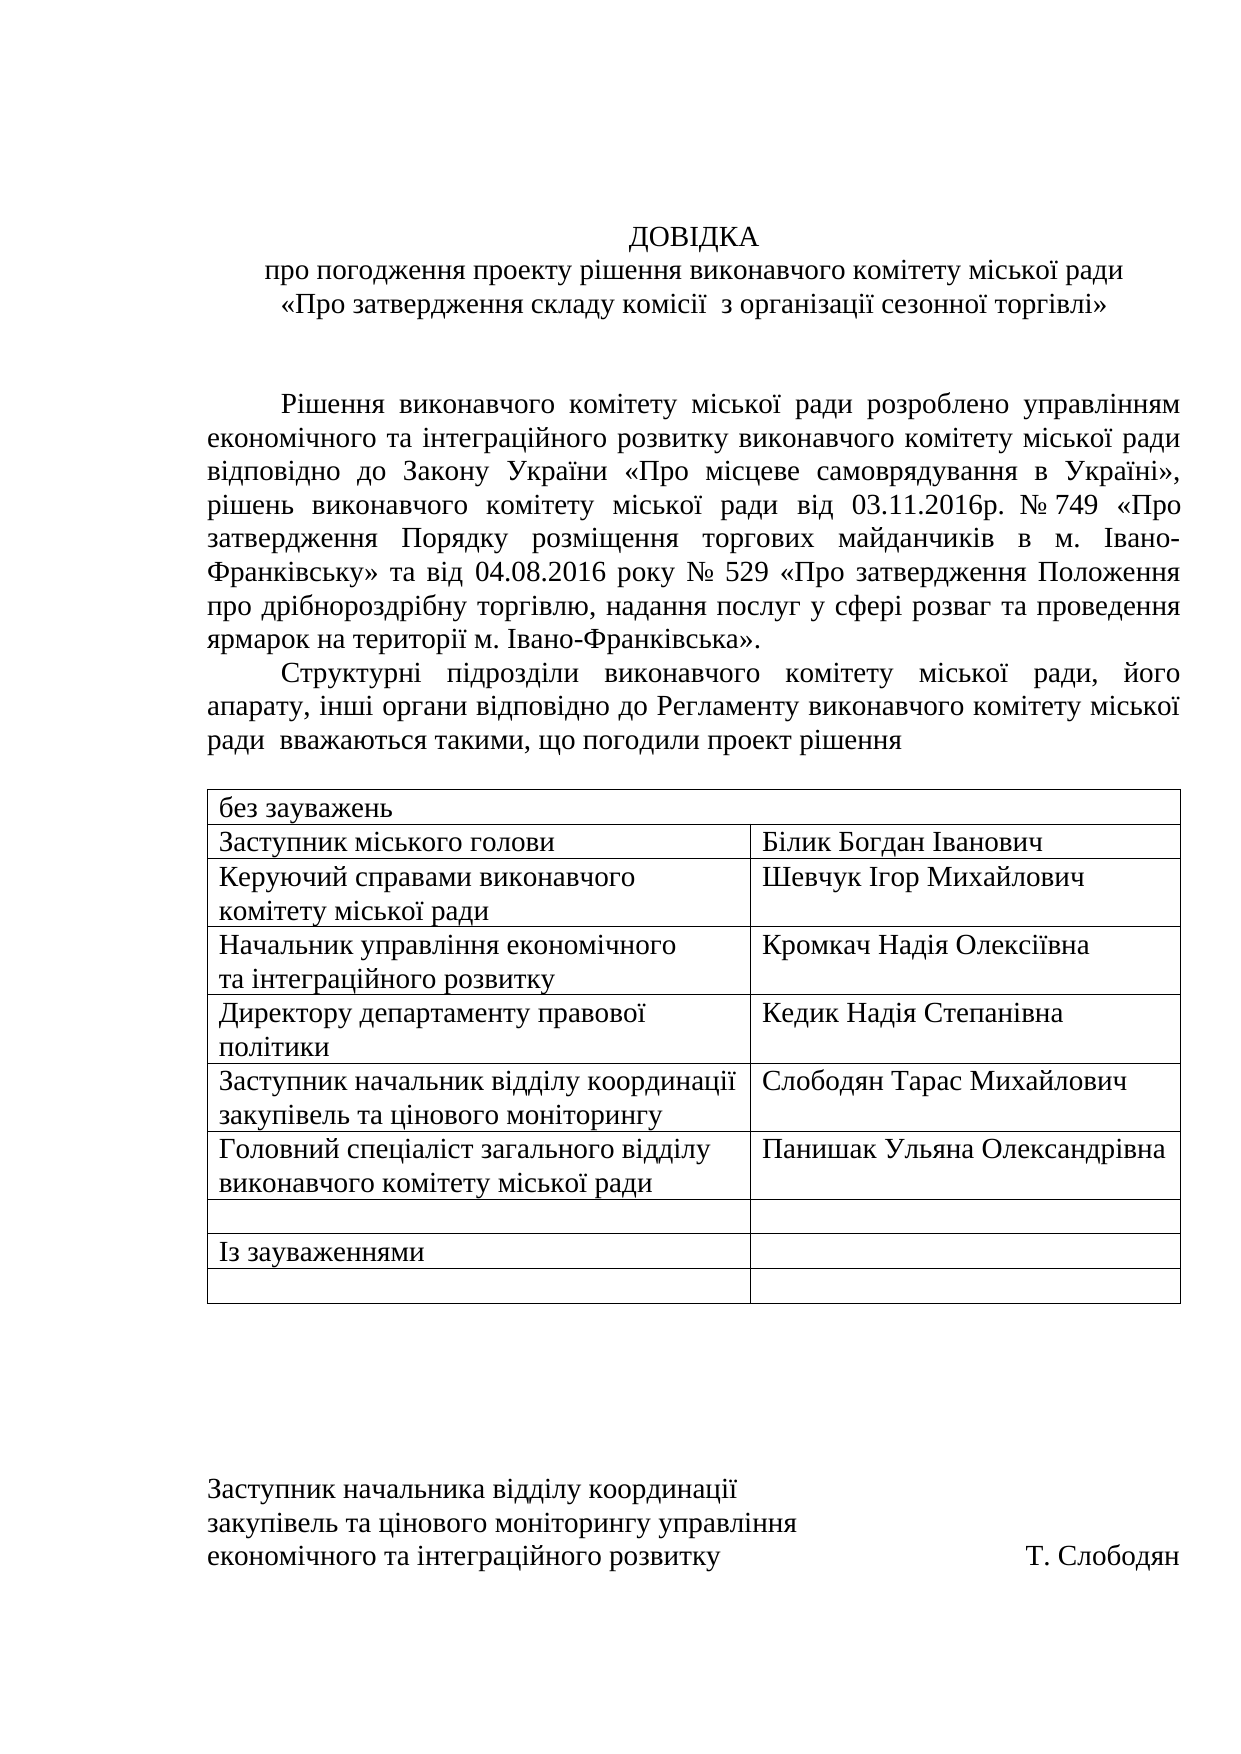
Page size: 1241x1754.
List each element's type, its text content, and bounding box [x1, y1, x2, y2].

text Структурні підрозділи виконавчого комітету міської ради, його апарату, інші органи відповідно до Регламенту виконавчого комітету міської ради вважаються такими, що погодили проект рішення [207, 655, 1181, 755]
table_cell Головний спеціаліст загального відділу виконавчого комітету міської ради [208, 1132, 750, 1199]
text ДОВІДКА [207, 219, 1181, 252]
table_cell [208, 1200, 750, 1233]
table_cell Шевчук Ігор Михайлович [751, 859, 1180, 926]
text «Про затвердження складу комісії з організації сезонної торгівлі» [207, 286, 1181, 319]
table_cell Кромкач Надія Олексіївна [751, 927, 1180, 994]
text Рішення виконавчого комітету міської ради розроблено управлінням економічного та інтеграційного розвитку виконавчого комітету міської ради відповідно до Закону України «Про місцеве самоврядування в Україні», рішень виконавчого комітету міської ради від 03.11.2016р. № 749 «Про затвердження Порядку розміщення торгових майданчиків в м. Івано-Франківську» та від 04.08.2016 року № 529 «Про затвердження Положення про дрібнороздрібну торгівлю, надання послуг у сфері розваг та проведення ярмарок на території м. Івано-Франківська». [207, 386, 1181, 521]
table_cell Кедик Надія Степанівна [751, 995, 1180, 1062]
text економічного та інтеграційного розвитку Т. Слободян [207, 1538, 1181, 1572]
text закупівель та цінового моніторингу управління [207, 1505, 1181, 1538]
table_cell Слободян Тарас Михайлович [751, 1064, 1180, 1131]
table_cell Начальник управління економічного та інтеграційного розвитку [208, 927, 750, 994]
table_cell Панишак Ульяна Олександрівна [751, 1132, 1180, 1199]
table_cell [751, 1200, 1180, 1233]
text Заступник начальника відділу координації [207, 1471, 1181, 1505]
table_cell Білик Богдан Іванович [751, 825, 1180, 858]
text Рішення виконавчого комітету міської ради розроблено управлінням економічного та інтеграційного розвитку виконавчого комітету міської ради відповідно до Закону України «Про місцеве самоврядування в Україні», рішень виконавчого комітету міської ради від 03.11.2016р. № 749 «Про затвердження Порядку розміщення торгових майданчиків в м. Івано-Франківську» та від 04.08.2016 року № 529 «Про затвердження Положення про дрібнороздрібну торгівлю, надання послуг у сфері розваг та проведення ярмарок на території м. Івано-Франківська». [207, 554, 1181, 655]
table_header без зауважень [208, 790, 1180, 823]
table_cell Заступник міського голови [208, 825, 750, 858]
table_cell [751, 1234, 1180, 1268]
table_cell Заступник начальник відділу координації закупівель та цінового моніторингу [208, 1064, 750, 1131]
text про погодження проекту рішення виконавчого комітету міської ради [207, 252, 1181, 286]
table_cell Директору департаменту правової політики [208, 995, 750, 1062]
table_cell [751, 1269, 1180, 1302]
table_cell [208, 1269, 750, 1302]
table_cell Із зауваженнями [208, 1234, 750, 1268]
table_cell Керуючий справами виконавчого комітету міської ради [208, 859, 750, 926]
